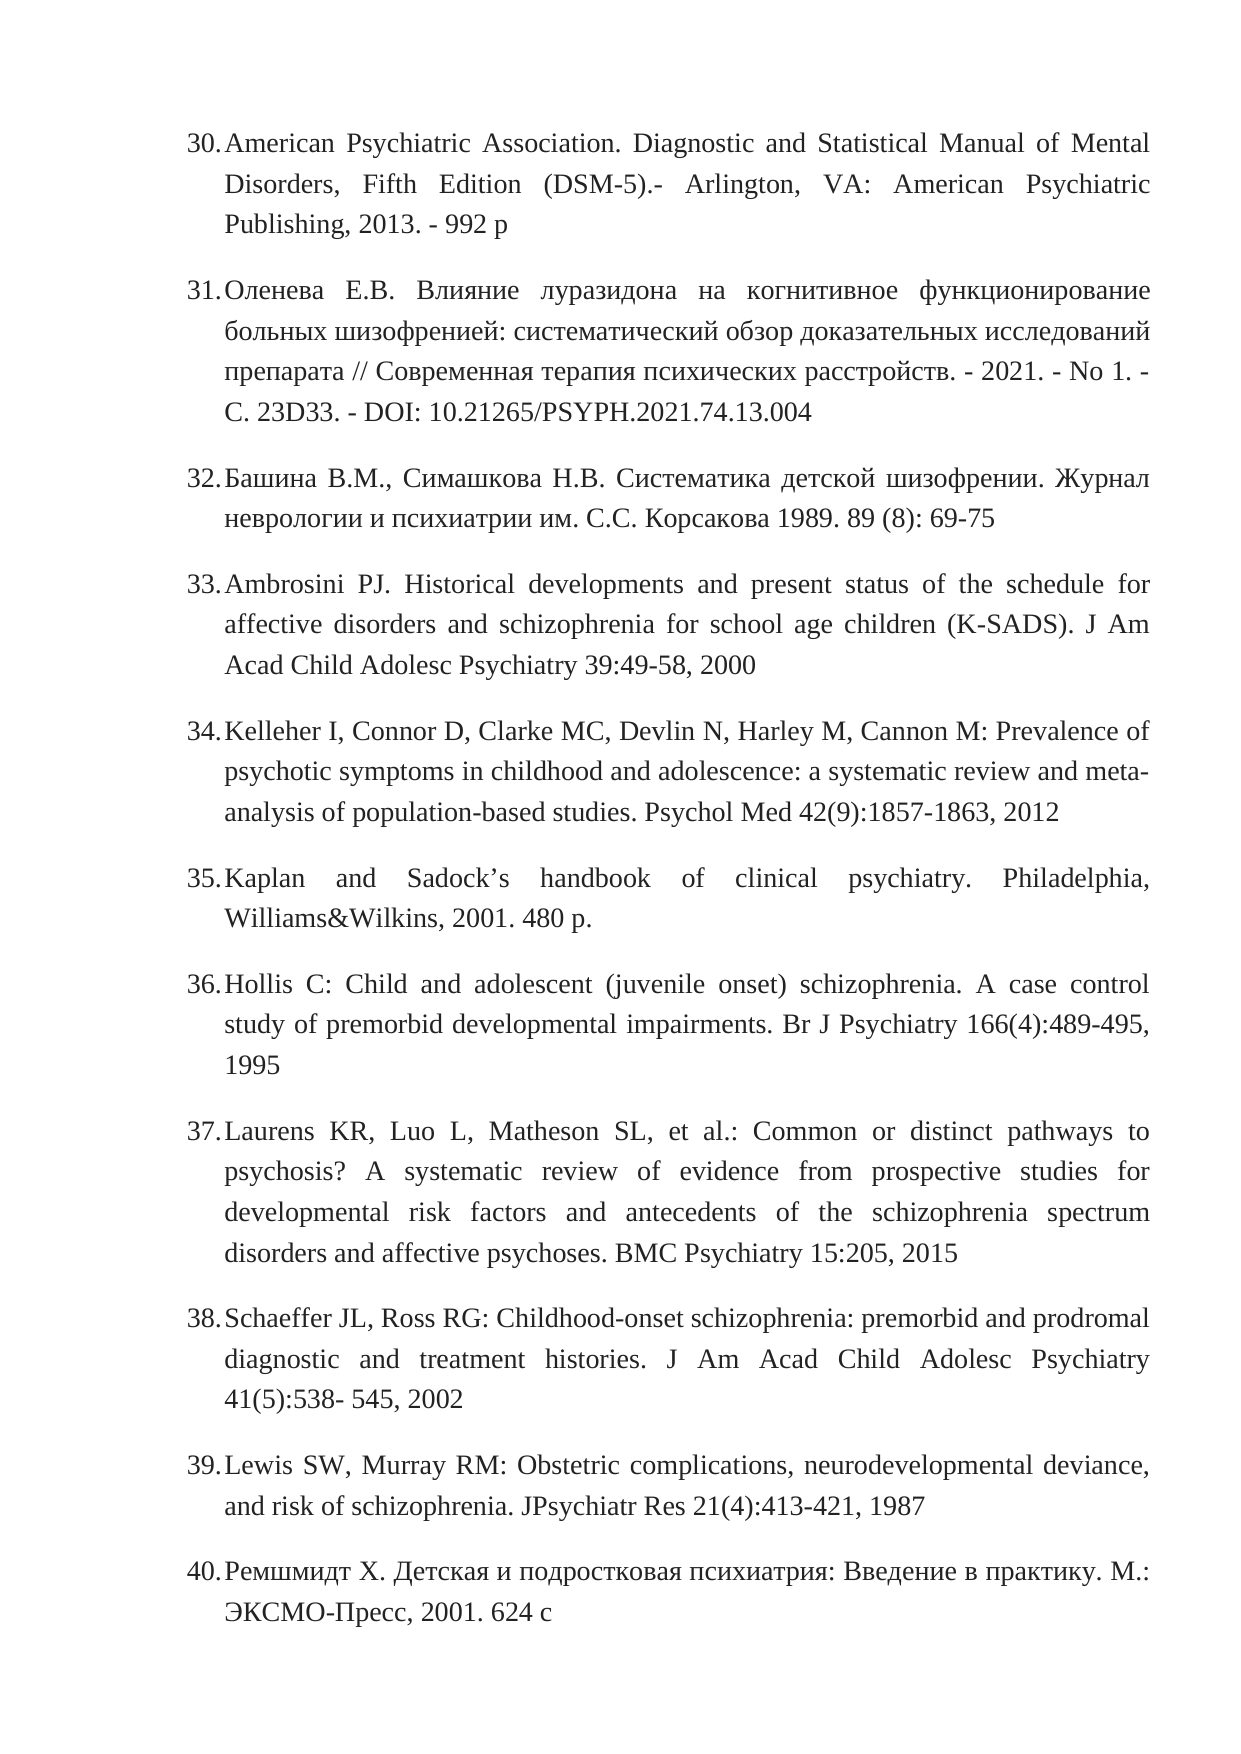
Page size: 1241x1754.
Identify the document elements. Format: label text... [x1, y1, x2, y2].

list Kelleher I, Connor D, Clarke MC, Devlin N, Harley M, Cannon M: Prevalence of psychotic symptoms in childhood and adolescence: a systematic review and meta-analysis of population-based studies. Psychol Med 42(9):1857-1863, 2012 [187, 706, 1152, 827]
list Ambrosini PJ. Historical developments and present status of the schedule for affective disorders and schizophrenia for school age children (K-SADS). J Am Acad Child Adolesc Psychiatry 39:49-58, 2000 [187, 559, 1152, 681]
list Оленева Е.В. Влияние луразидона на когнитивное функционирование больных шизофренией: систематический обзор доказательных исследований препарата // Современная терапия психических расстройств. - 2021. - No 1. - С. 23D33. - DOI: 10.21265/PSYPH.2021.74.13.004 [187, 265, 1152, 427]
list Ремшмидт Х. Детская и подростковая психиатрия: Введение в практику. М.: ЭКСМО-Пресс, 2001. 624 с [187, 1546, 1152, 1627]
list Башина В.М., Симашкова Н.В. Систематика детской шизофрении. Журнал неврологии и психиатрии им. С.С. Корсакова 1989. 89 (8): 69-75 [187, 452, 1152, 534]
list Schaeffer JL, Ross RG: Childhood-onset schizophrenia: premorbid and prodromal diagnostic and treatment histories. J Am Acad Child Adolesc Psychiatry 41(5):538- 545, 2002 [187, 1293, 1152, 1415]
list Kaplan and Sadock’s handbook of clinical psychiatry. Philadelphia, Williams&Wilkins, 2001. 480 p. [187, 852, 1152, 934]
list Hollis C: Child and adolescent (juvenile onset) schizophrenia. A case control study of premorbid developmental impairments. Br J Psychiatry 166(4):489-495, 1995 [187, 959, 1152, 1081]
list American Psychiatric Association. Diagnostic and Statistical Manual of Mental Disorders, Fifth Edition (DSM-5).- Arlington, VA: American Psychiatric Publishing, 2013. - 992 p [187, 118, 1152, 240]
list Lewis SW, Murray RM: Obstetric complications, neurodevelopmental deviance, and risk of schizophrenia. JPsychiatr Res 21(4):413-421, 1987 [187, 1440, 1152, 1521]
list Laurens KR, Luo L, Matheson SL, et al.: Common or distinct pathways to psychosis? A systematic review of evidence from prospective studies for developmental risk factors and antecedents of the schizophrenia spectrum disorders and affective psychoses. BMC Psychiatry 15:205, 2015 [187, 1106, 1152, 1268]
